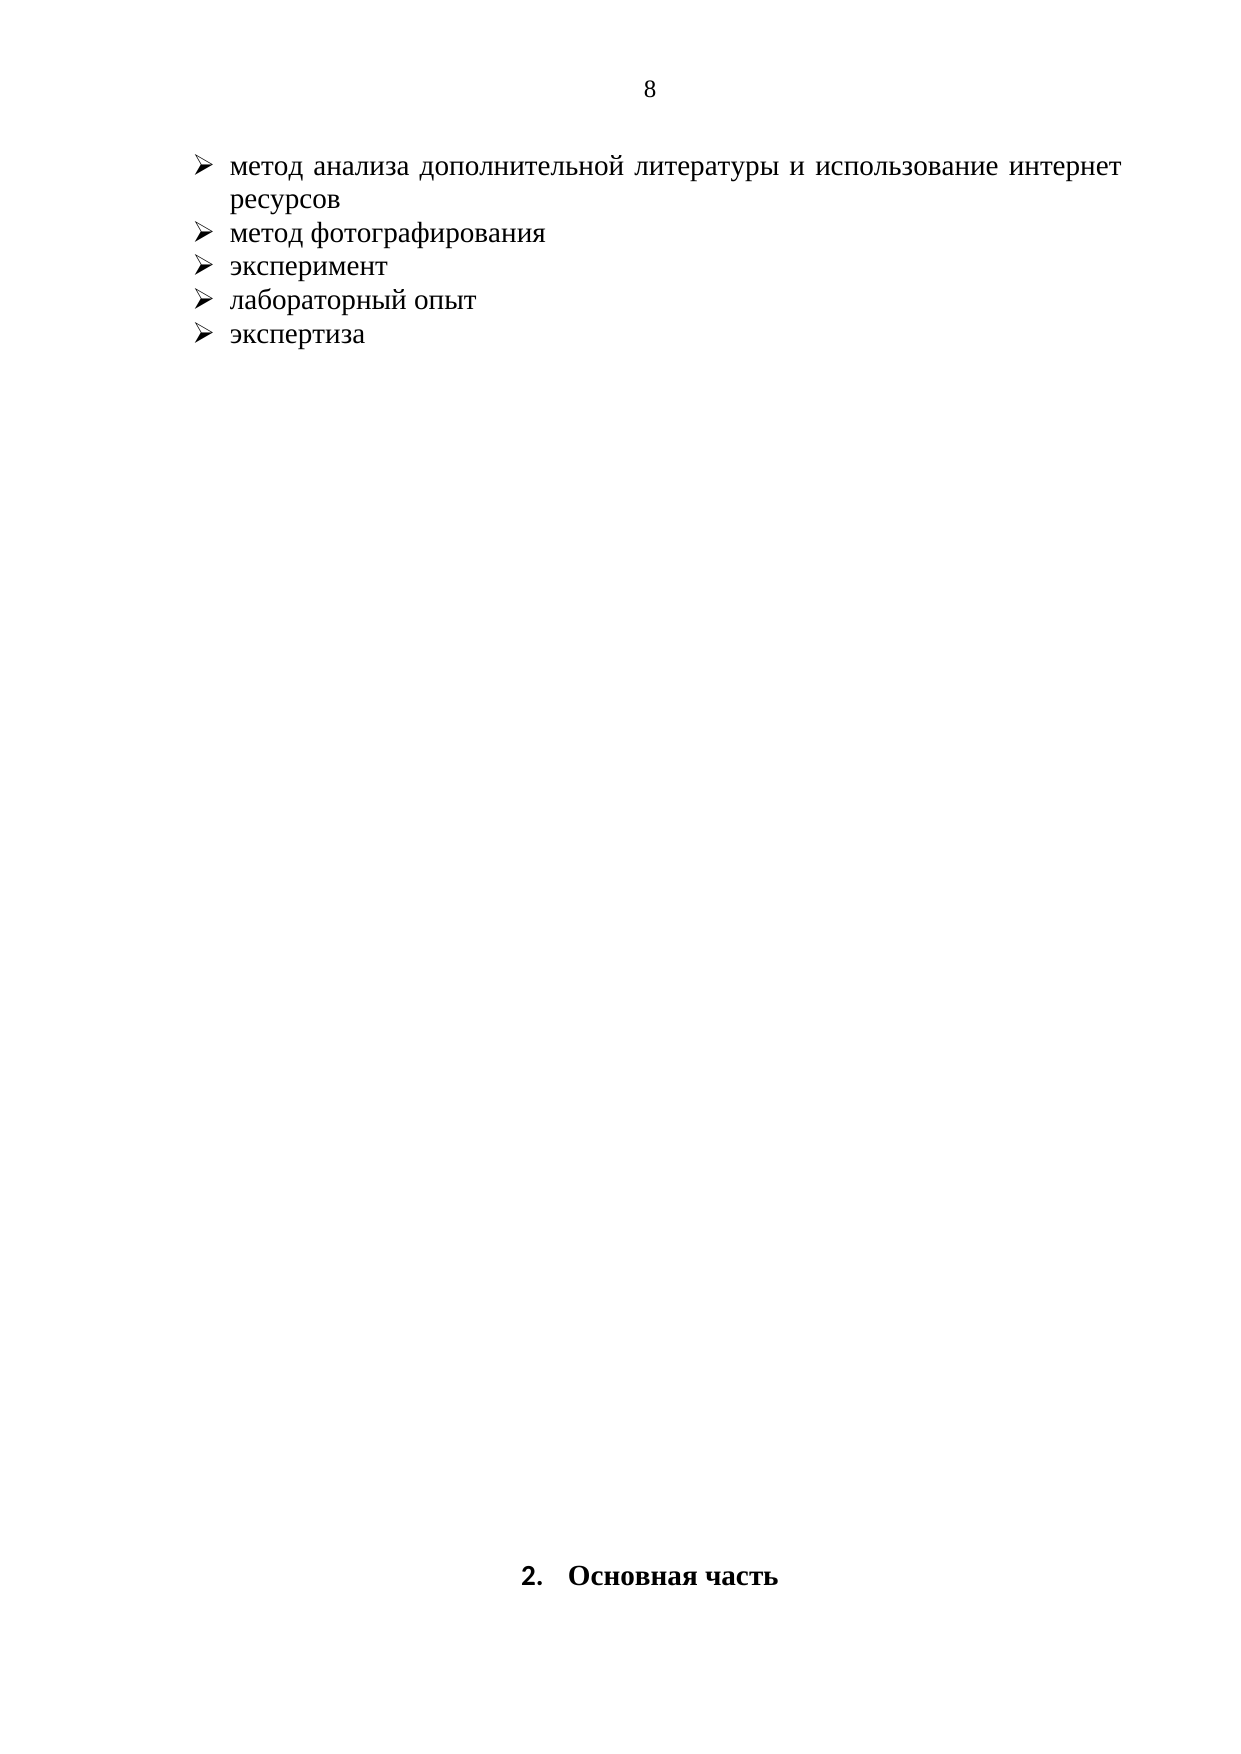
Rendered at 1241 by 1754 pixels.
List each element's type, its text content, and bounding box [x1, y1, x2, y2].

list лабораторный опыт [192, 282, 1122, 316]
list экспертиза [192, 316, 1122, 349]
list Основная часть [177, 1557, 1122, 1593]
list метод анализа дополнительной литературы и использование интернет ресурсов [192, 148, 1122, 215]
list эксперимент [192, 248, 1122, 282]
list метод фотографирования [192, 215, 1122, 248]
